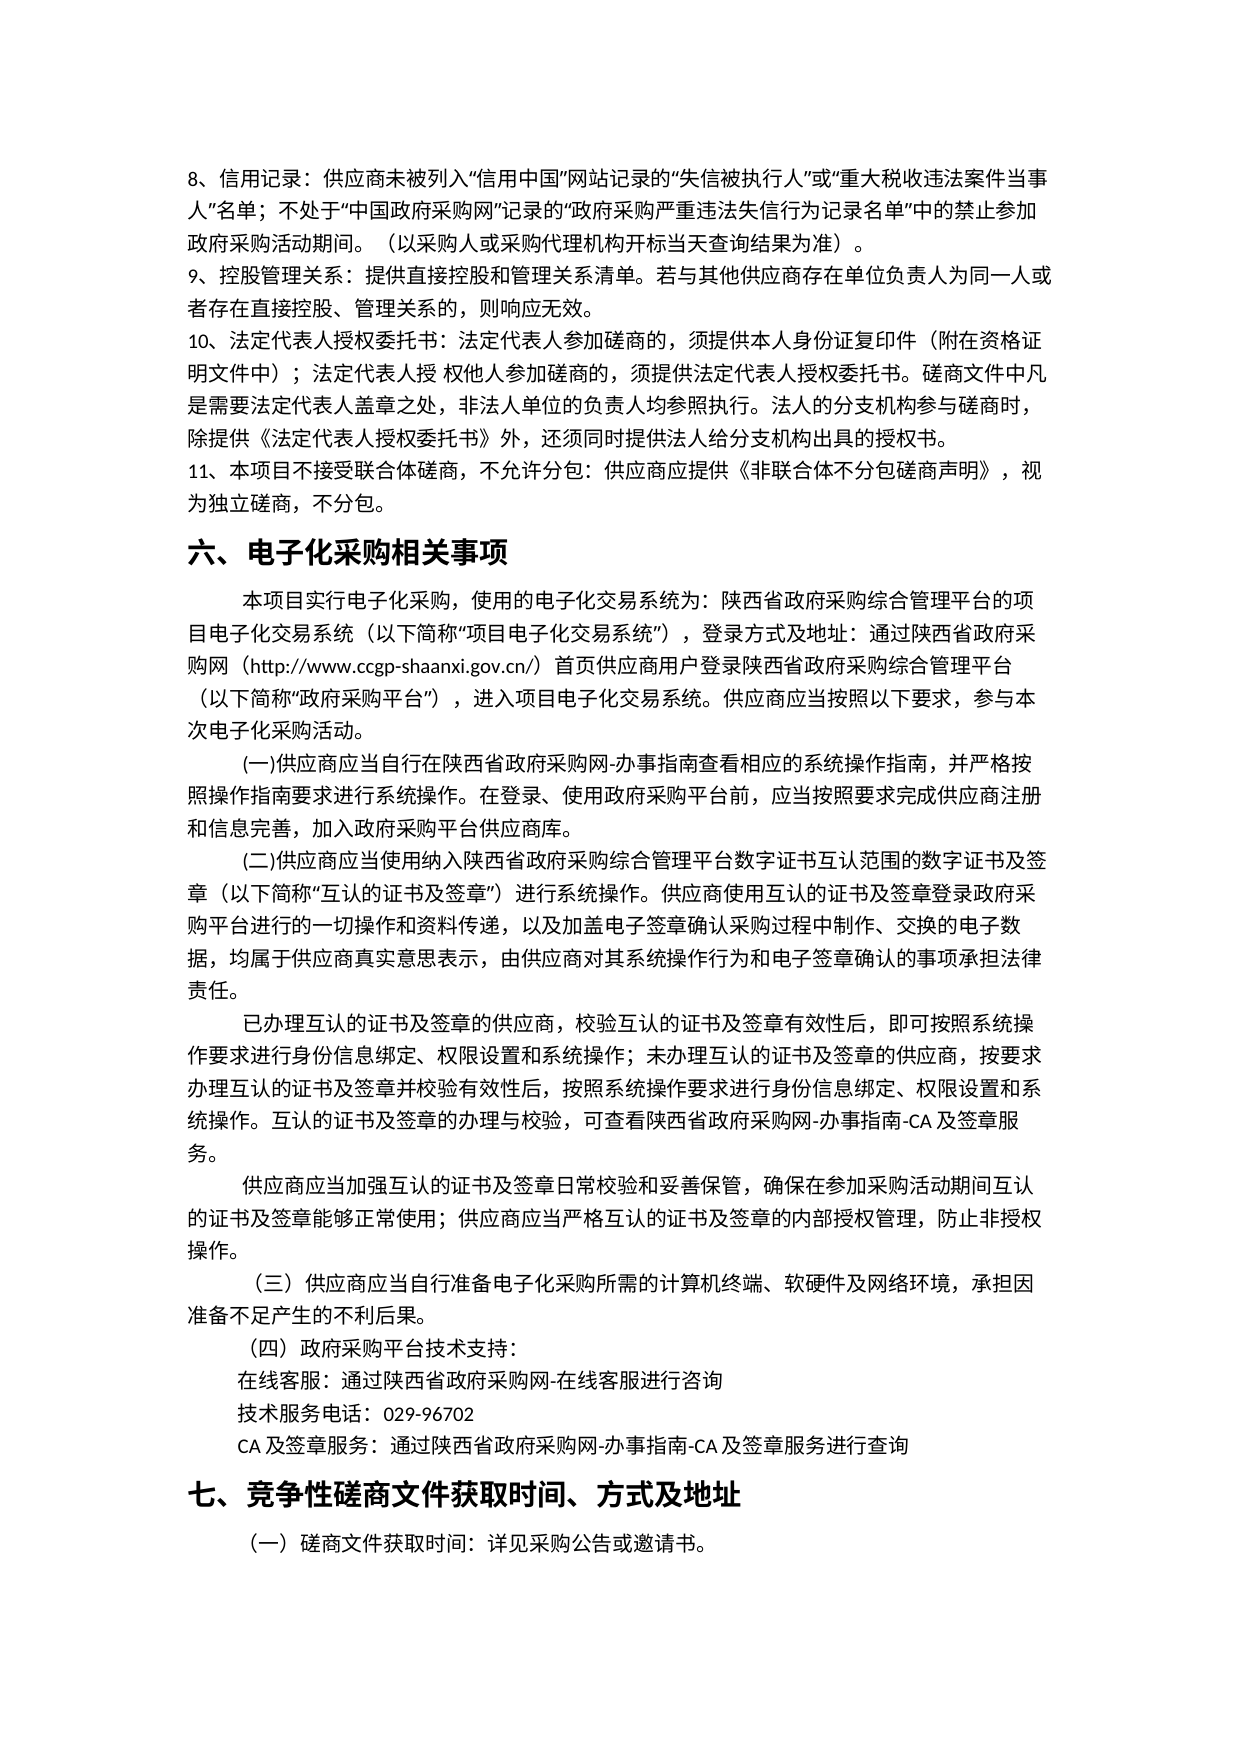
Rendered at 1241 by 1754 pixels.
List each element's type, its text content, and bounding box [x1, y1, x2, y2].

text 六、电子化采购相关事项 [187, 519, 1053, 584]
text 本项目实行电子化采购，使用的电子化交易系统为：陕西省政府采购综合管理平台的项目电子化交易系统（以下简称“项目电子化交易系统”），登录方式及地址：通过陕西省政府采购网（http://www.ccgp-shaanxi.gov.cn/）首页供应商用户登录陕西省政府采购综合管理平台（以下简称“政府采购平台”），进入项目电子化交易系统。供应商应当按照以下要求，参与本次电子化采购活动。 [187, 584, 1053, 747]
text (一)供应商应当自行在陕西省政府采购网-办事指南查看相应的系统操作指南，并严格按照操作指南要求进行系统操作。在登录、使用政府采购平台前，应当按照要求完成供应商注册和信息完善，加入政府采购平台供应商库。 [187, 747, 1053, 844]
text 10、法定代表人授权委托书：法定代表人参加磋商的，须提供本人身份证复印件（附在资格证明文件中）；法定代表人授 权他人参加磋商的，须提供法定代表人授权委托书。磋商文件中凡是需要法定代表人盖章之处，非法人单位的负责人均参照执行。法人的分支机构参与磋商时，除提供《法定代表人授权委托书》外，还须同时提供法人给分支机构出具的授权书。 [187, 324, 1053, 454]
text 11、本项目不接受联合体磋商，不允许分包：供应商应提供《非联合体不分包磋商声明》，视为独立磋商，不分包。 [187, 454, 1053, 519]
text CA及签章服务：通过陕西省政府采购网-办事指南-CA及签章服务进行查询 [187, 1429, 1053, 1462]
text （三）供应商应当自行准备电子化采购所需的计算机终端、软硬件及网络环境，承担因准备不足产生的不利后果。 [187, 1267, 1053, 1332]
text 在线客服：通过陕西省政府采购网-在线客服进行咨询 [187, 1364, 1053, 1397]
text （四）政府采购平台技术支持： [187, 1332, 1053, 1364]
text （一）磋商文件获取时间：详见采购公告或邀请书。 [187, 1527, 1053, 1559]
text 七、竞争性磋商文件获取时间、方式及地址 [187, 1462, 1053, 1527]
text 已办理互认的证书及签章的供应商，校验互认的证书及签章有效性后，即可按照系统操作要求进行身份信息绑定、权限设置和系统操作；未办理互认的证书及签章的供应商，按要求办理互认的证书及签章并校验有效性后，按照系统操作要求进行身份信息绑定、权限设置和系统操作。互认的证书及签章的办理与校验，可查看陕西省政府采购网-办事指南-CA及签章服务。 [187, 1007, 1053, 1169]
text 供应商应当加强互认的证书及签章日常校验和妥善保管，确保在参加采购活动期间互认的证书及签章能够正常使用；供应商应当严格互认的证书及签章的内部授权管理，防止非授权操作。 [187, 1169, 1053, 1267]
text (二)供应商应当使用纳入陕西省政府采购综合管理平台数字证书互认范围的数字证书及签章（以下简称“互认的证书及签章”）进行系统操作。供应商使用互认的证书及签章登录政府采购平台进行的一切操作和资料传递，以及加盖电子签章确认采购过程中制作、交换的电子数据，均属于供应商真实意思表示，由供应商对其系统操作行为和电子签章确认的事项承担法律责任。 [187, 844, 1053, 1007]
text 9、控股管理关系：提供直接控股和管理关系清单。若与其他供应商存在单位负责人为同一人或者存在直接控股、管理关系的，则响应无效。 [187, 259, 1053, 324]
text 技术服务电话：029-96702 [187, 1397, 1053, 1429]
text 8、信用记录：供应商未被列入“信用中国”网站记录的“失信被执行人”或“重大税收违法案件当事人”名单；不处于“中国政府采购网”记录的“政府采购严重违法失信行为记录名单”中的禁止参加政府采购活动期间。（以采购人或采购代理机构开标当天查询结果为准）。 [187, 162, 1053, 259]
